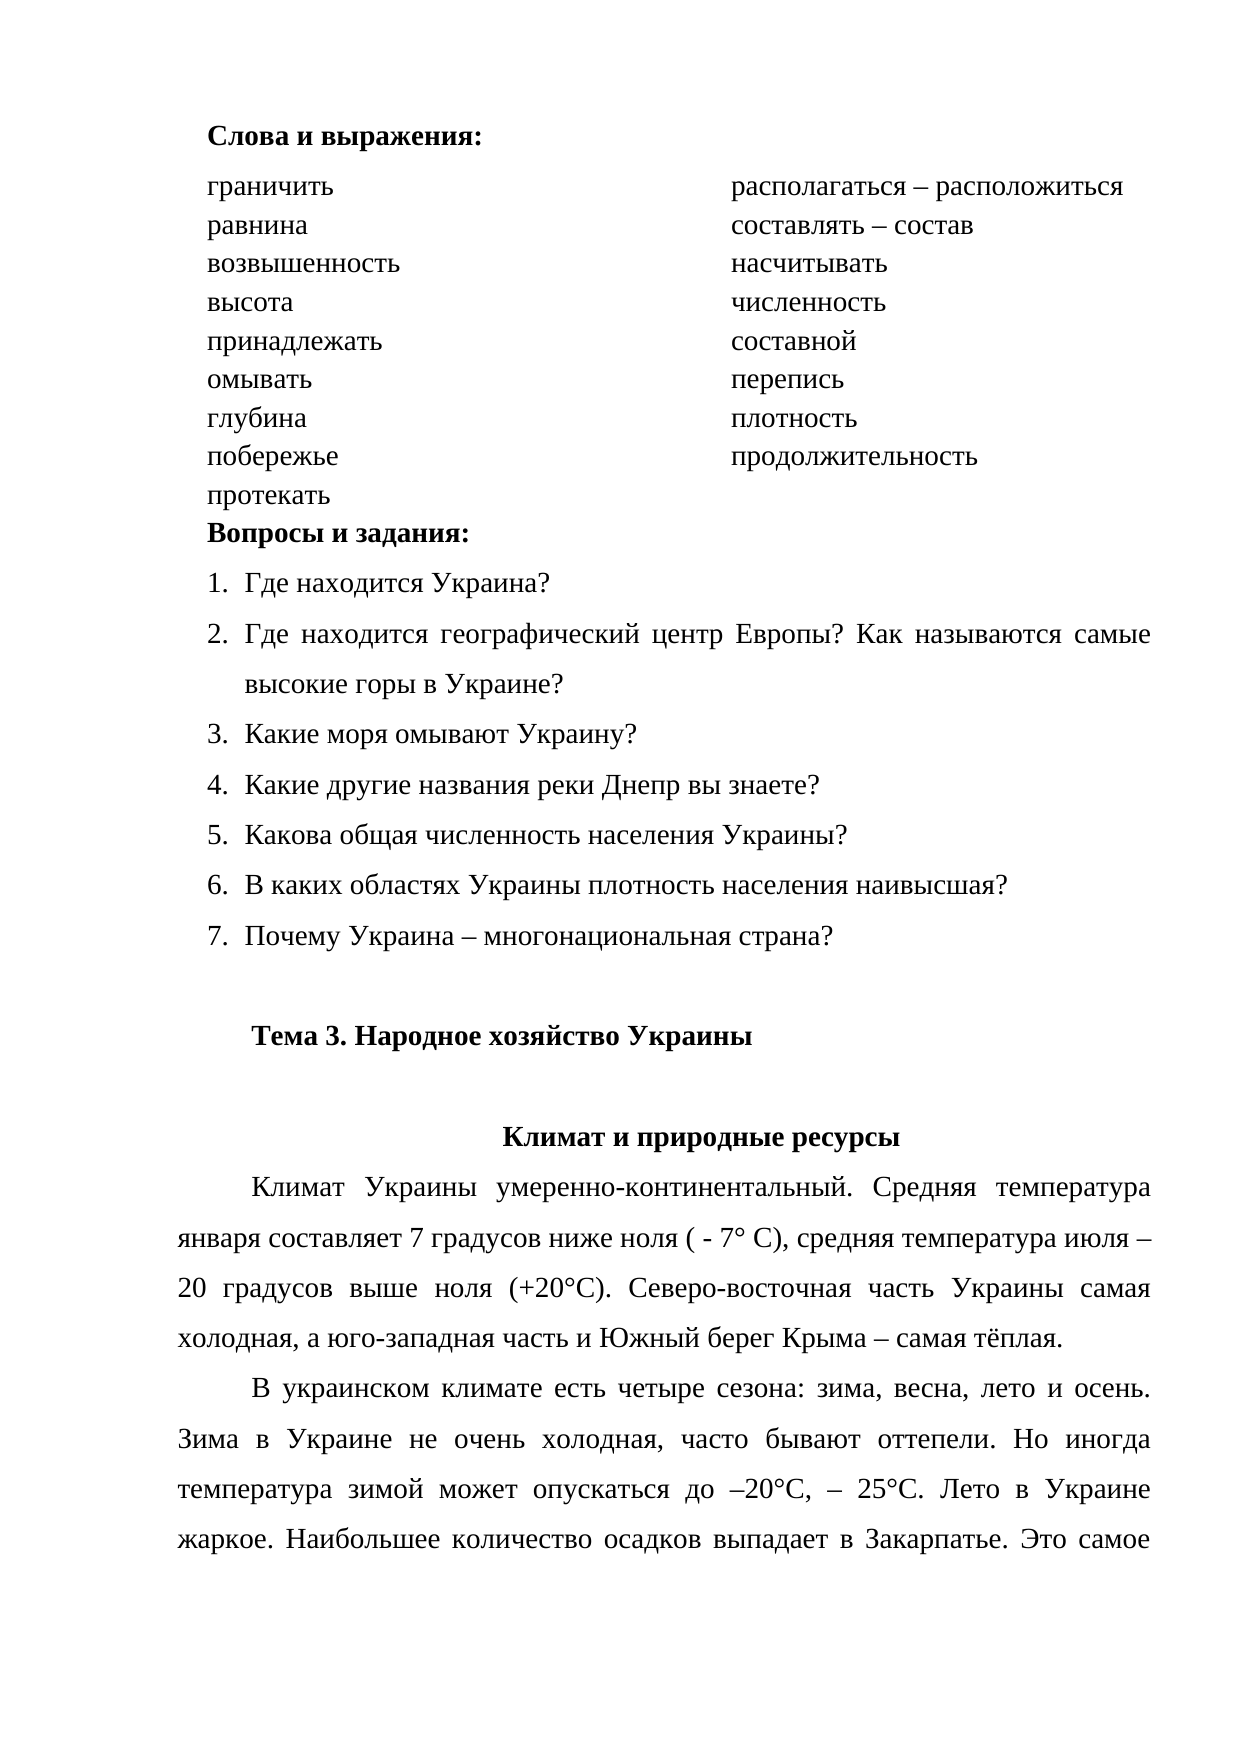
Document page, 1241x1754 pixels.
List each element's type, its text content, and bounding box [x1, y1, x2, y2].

text численность [701, 284, 1152, 318]
text омывать [177, 361, 627, 395]
list Где находится географический центр Европы? Как называются самые высокие горы в Украине? [207, 616, 1152, 700]
text плотность [701, 400, 1152, 433]
text протекать [177, 477, 627, 510]
text Климат Украины умеренно-континентальный. Средняя температура января составляет 7 градусов ниже ноля ( - 7° С), средняя температура июля – 20 градусов выше ноля (+20°С). Северо-восточная часть Украины самая холодная, а юго-западная часть и Южный берег Крыма – самая тёплая. [177, 1169, 1152, 1354]
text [177, 1371, 1152, 1555]
text продолжительность [701, 438, 1152, 472]
text составной [701, 323, 1152, 356]
text располагаться – расположиться [701, 168, 1152, 202]
list Какие другие названия реки Днепр вы знаете? [207, 767, 1152, 800]
list Где находится Украина? [207, 566, 1152, 599]
list Почему Украина – многонациональная страна? [207, 918, 1152, 951]
text равнина [177, 207, 627, 241]
list Какие моря омывают Украину? [207, 717, 1152, 750]
text Климат и природные ресурсы [177, 1119, 1152, 1153]
text Слова и выражения: [177, 118, 1152, 152]
text возвышенность [177, 246, 627, 279]
text высота [177, 284, 627, 318]
list В каких областях Украины плотность населения наивысшая? [207, 867, 1152, 901]
text перепись [701, 361, 1152, 395]
text принадлежать [177, 323, 627, 356]
text насчитывать [701, 246, 1152, 279]
text Вопросы и задания: [177, 515, 1152, 549]
text граничить [177, 168, 627, 202]
text Тема 3. Народное хозяйство Украины [177, 1018, 1152, 1052]
text глубина [177, 400, 627, 433]
text составлять – состав [701, 207, 1152, 241]
text побережье [177, 438, 627, 472]
list Какова общая численность населения Украины? [207, 817, 1152, 851]
